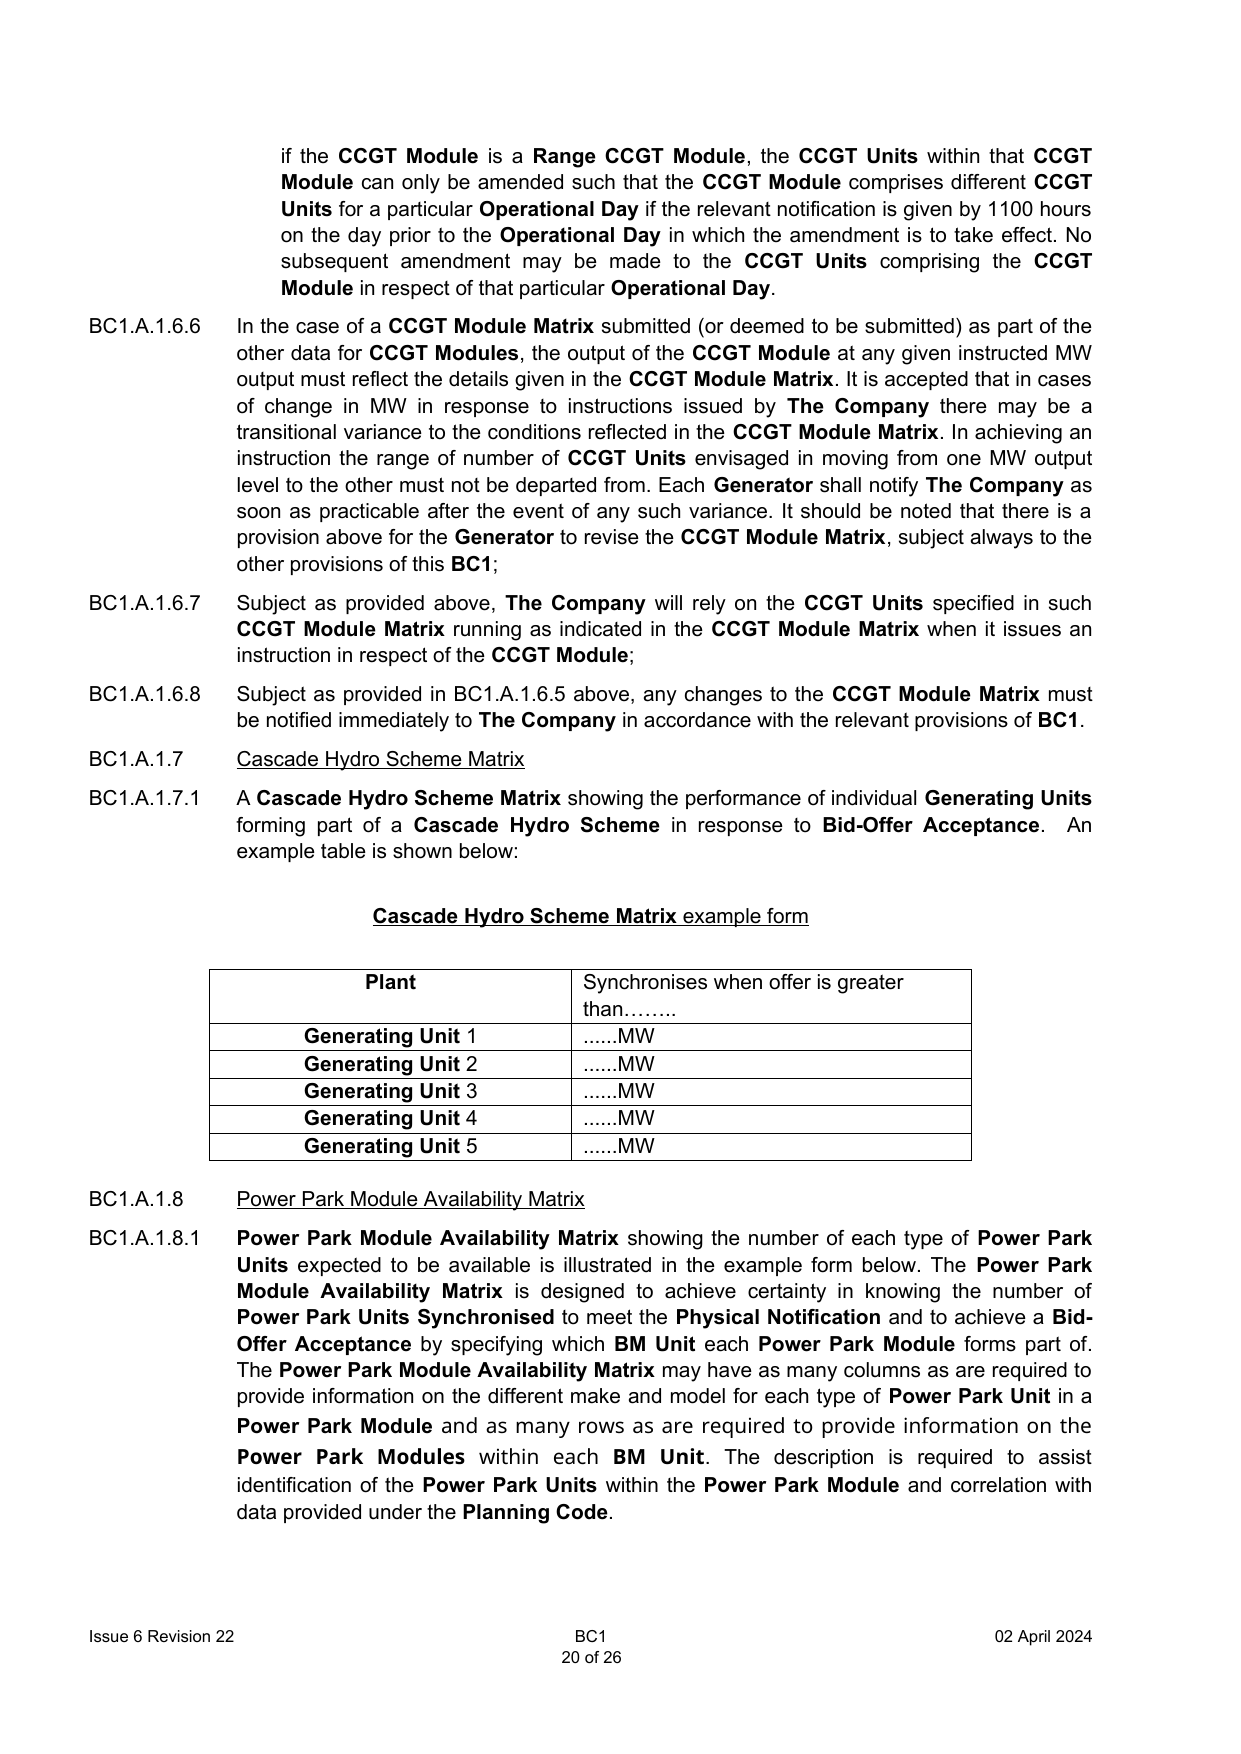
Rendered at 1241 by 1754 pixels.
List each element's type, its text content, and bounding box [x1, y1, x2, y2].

text Cascade Hydro Scheme Matrix example form [89, 904, 1092, 928]
table_cell Generating Unit 2 [210, 1051, 571, 1078]
table_header Synchronises when offer is greater than…….. [572, 970, 971, 1023]
table_cell Generating Unit 3 [210, 1079, 571, 1105]
text BC1.A.1.6.7 Subject as provided above, The Company will rely on the CCGT Units specified in such CCGT Module Matrix running as indicated in the CCGT Module Matrix when it issues an instruction in respect of the CCGT Module; [89, 590, 1092, 667]
table_cell ......MW [572, 1106, 971, 1132]
text BC1.A.1.6.6 In the case of a CCGT Module Matrix submitted (or deemed to be submitted) as part of the other data for CCGT Modules, the output of the CCGT Module at any given instructed MW output must reflect the details given in the CCGT Module Matrix. It is accepted that in cases of change in MW in response to instructions issued by The Company there may be a transitional variance to the conditions reflected in the CCGT Module Matrix. In achieving an instruction the range of number of CCGT Units envisaged in moving from one MW output level to the other must not be departed from. Each Generator shall notify The Company as soon as practicable after the event of any such variance. It should be noted that there is a provision above for the Generator to revise the CCGT Module Matrix, subject always to the other provisions of this BC1; [89, 314, 1092, 576]
table_cell Generating Unit 4 [210, 1106, 571, 1132]
table_cell Generating Unit 1 [210, 1024, 571, 1050]
text BC1.A.1.6.8 Subject as provided in BC1.A.1.6.5 above, any changes to the CCGT Module Matrix must be notified immediately to The Company in accordance with the relevant provisions of BC1. [89, 682, 1092, 732]
text BC1.A.1.8 Power Park Module Availability Matrix [89, 1187, 1092, 1211]
table_header Plant [210, 970, 571, 1023]
table_cell ......MW [572, 1134, 971, 1160]
text if the CCGT Module is a Range CCGT Module, the CCGT Units within that CCGT Module can only be amended such that the CCGT Module comprises different CCGT Units for a particular Operational Day if the relevant notification is given by 1100 hours on the day prior to the Operational Day in which the amendment is to take effect. No subsequent amendment may be made to the CCGT Units comprising the CCGT Module in respect of that particular Operational Day. [236, 144, 1092, 299]
table_cell ......MW [572, 1079, 971, 1105]
table_cell ......MW [572, 1024, 971, 1050]
table_cell ......MW [572, 1051, 971, 1078]
table_cell Generating Unit 5 [210, 1134, 571, 1160]
text BC1.A.1.7 Cascade Hydro Scheme Matrix [89, 747, 1092, 771]
text BC1.A.1.7.1 A Cascade Hydro Scheme Matrix showing the performance of individual Generating Units forming part of a Cascade Hydro Scheme in response to Bid-Offer Acceptance. An example table is shown below: [89, 786, 1092, 863]
text BC1.A.1.8.1 Power Park Module Availability Matrix showing the number of each type of Power Park Units expected to be available is illustrated in the example form below. The Power Park Module Availability Matrix is designed to achieve certainty in knowing the number of Power Park Units Synchronised to meet the Physical Notification and to achieve a Bid-Offer Acceptance by specifying which BM Unit each Power Park Module forms part of. The Power Park Module Availability Matrix may have as many columns as are required to provide information on the different make and model for each type of Power Park Unit in a Power Park Module and as many rows as are required to provide information on the Power Park Modules within each BM Unit. The description is required to assist identification of the Power Park Units within the Power Park Module and correlation with data provided under the Planning Code. [89, 1226, 1092, 1523]
